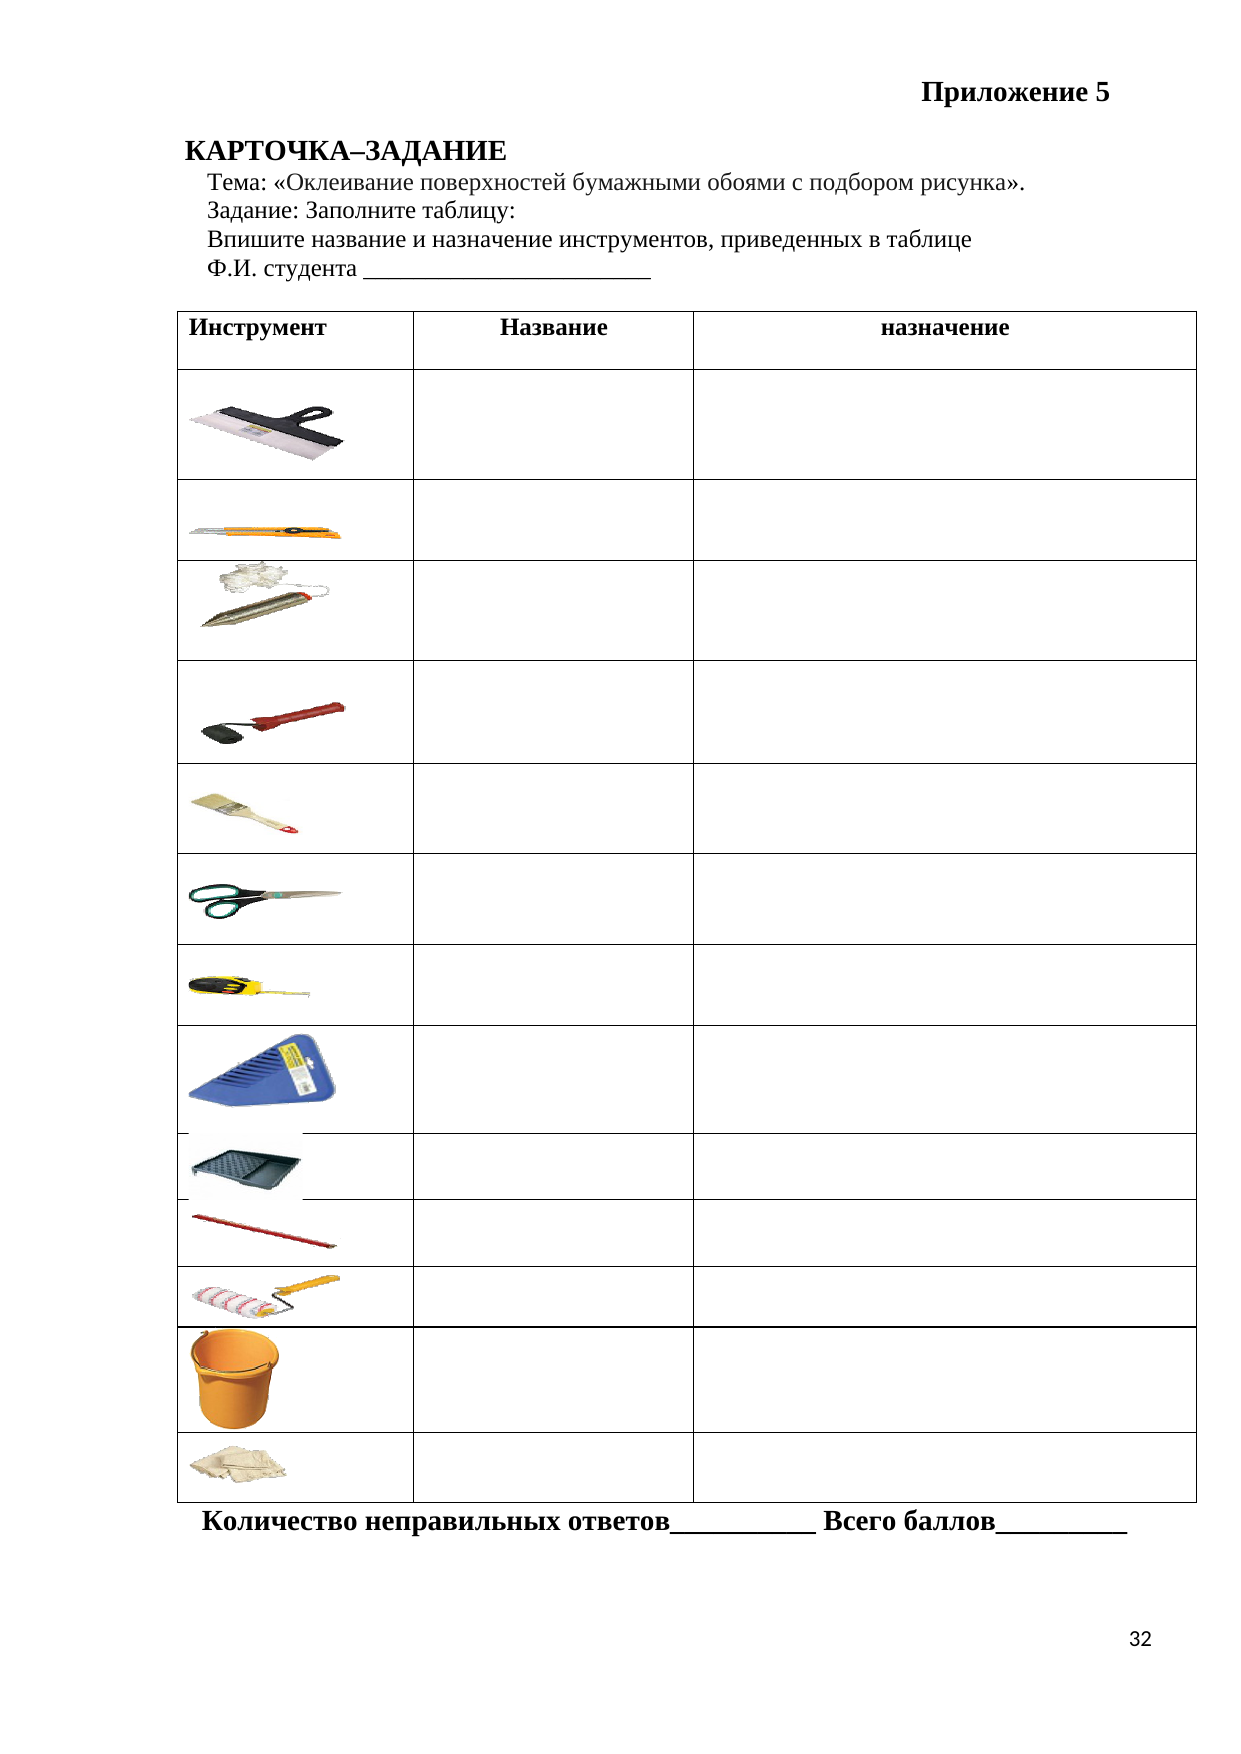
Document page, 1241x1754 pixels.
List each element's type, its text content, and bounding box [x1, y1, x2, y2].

table_cell [694, 854, 1196, 943]
table_cell [345, 1200, 413, 1266]
picture [188, 1433, 292, 1502]
picture [188, 509, 342, 556]
picture [188, 398, 345, 465]
picture [194, 690, 351, 758]
table_cell [414, 370, 693, 479]
picture [188, 792, 303, 835]
text Приложение 5 [177, 74, 1152, 107]
table_cell [345, 854, 413, 943]
text Ф.И. студента _______________________ [207, 253, 1152, 282]
table_cell [178, 764, 413, 853]
table_cell [414, 945, 693, 1025]
table_cell [414, 661, 693, 763]
table_cell [178, 1134, 188, 1199]
table_cell [178, 1433, 188, 1502]
table_cell [694, 1026, 1196, 1133]
text Количество неправильных ответов__________ Всего баллов_________ [177, 1503, 1152, 1536]
table_cell [303, 1134, 413, 1199]
table_cell [414, 764, 693, 853]
table_cell [345, 1026, 413, 1133]
table_cell [414, 1200, 693, 1266]
table_cell [178, 1026, 188, 1133]
table_cell [279, 1328, 413, 1432]
table_cell [694, 661, 1196, 763]
table_cell [178, 661, 413, 763]
text Задание: Заполните таблицу: [207, 196, 1152, 224]
table_cell [414, 1026, 693, 1133]
table_cell [414, 1134, 693, 1199]
table_cell [694, 1134, 1196, 1199]
table_cell [178, 1267, 188, 1326]
text Впишите название и назначение инструментов, приведенных в таблице [207, 224, 1152, 253]
table_cell [178, 854, 188, 943]
table_cell [178, 480, 413, 559]
picture [188, 560, 345, 627]
text Тема: «Оклеивание поверхностей бумажными обоями с подбором рисунка». [207, 167, 1152, 196]
table_cell [694, 764, 1196, 853]
picture [188, 1026, 345, 1266]
picture [188, 854, 345, 944]
table_header назначение [694, 312, 1196, 369]
table_cell [694, 1433, 1196, 1502]
table_cell [178, 561, 413, 660]
table_cell [414, 561, 693, 660]
table_cell [694, 1328, 1196, 1432]
table_cell [694, 1267, 1196, 1326]
table_cell [292, 1433, 413, 1502]
table_cell [694, 561, 1196, 660]
text КАРТОЧКА–ЗАДАНИЕ [177, 133, 1152, 167]
table_cell [178, 1200, 188, 1266]
table_cell [694, 480, 1196, 559]
table_header Инструмент [178, 312, 413, 369]
picture [188, 1267, 345, 1432]
table_cell [178, 370, 413, 479]
table_cell [345, 1267, 413, 1326]
table_cell [694, 945, 1196, 1025]
table_cell [414, 854, 693, 943]
table_header Название [414, 312, 693, 369]
table_cell [414, 1433, 693, 1502]
picture [188, 973, 311, 1006]
table_cell [414, 1267, 693, 1326]
table_cell [694, 1200, 1196, 1266]
table_cell [414, 1328, 693, 1432]
table_cell [178, 1328, 188, 1432]
table_cell [694, 370, 1196, 479]
table_cell [178, 945, 413, 1025]
table_cell [414, 480, 693, 559]
